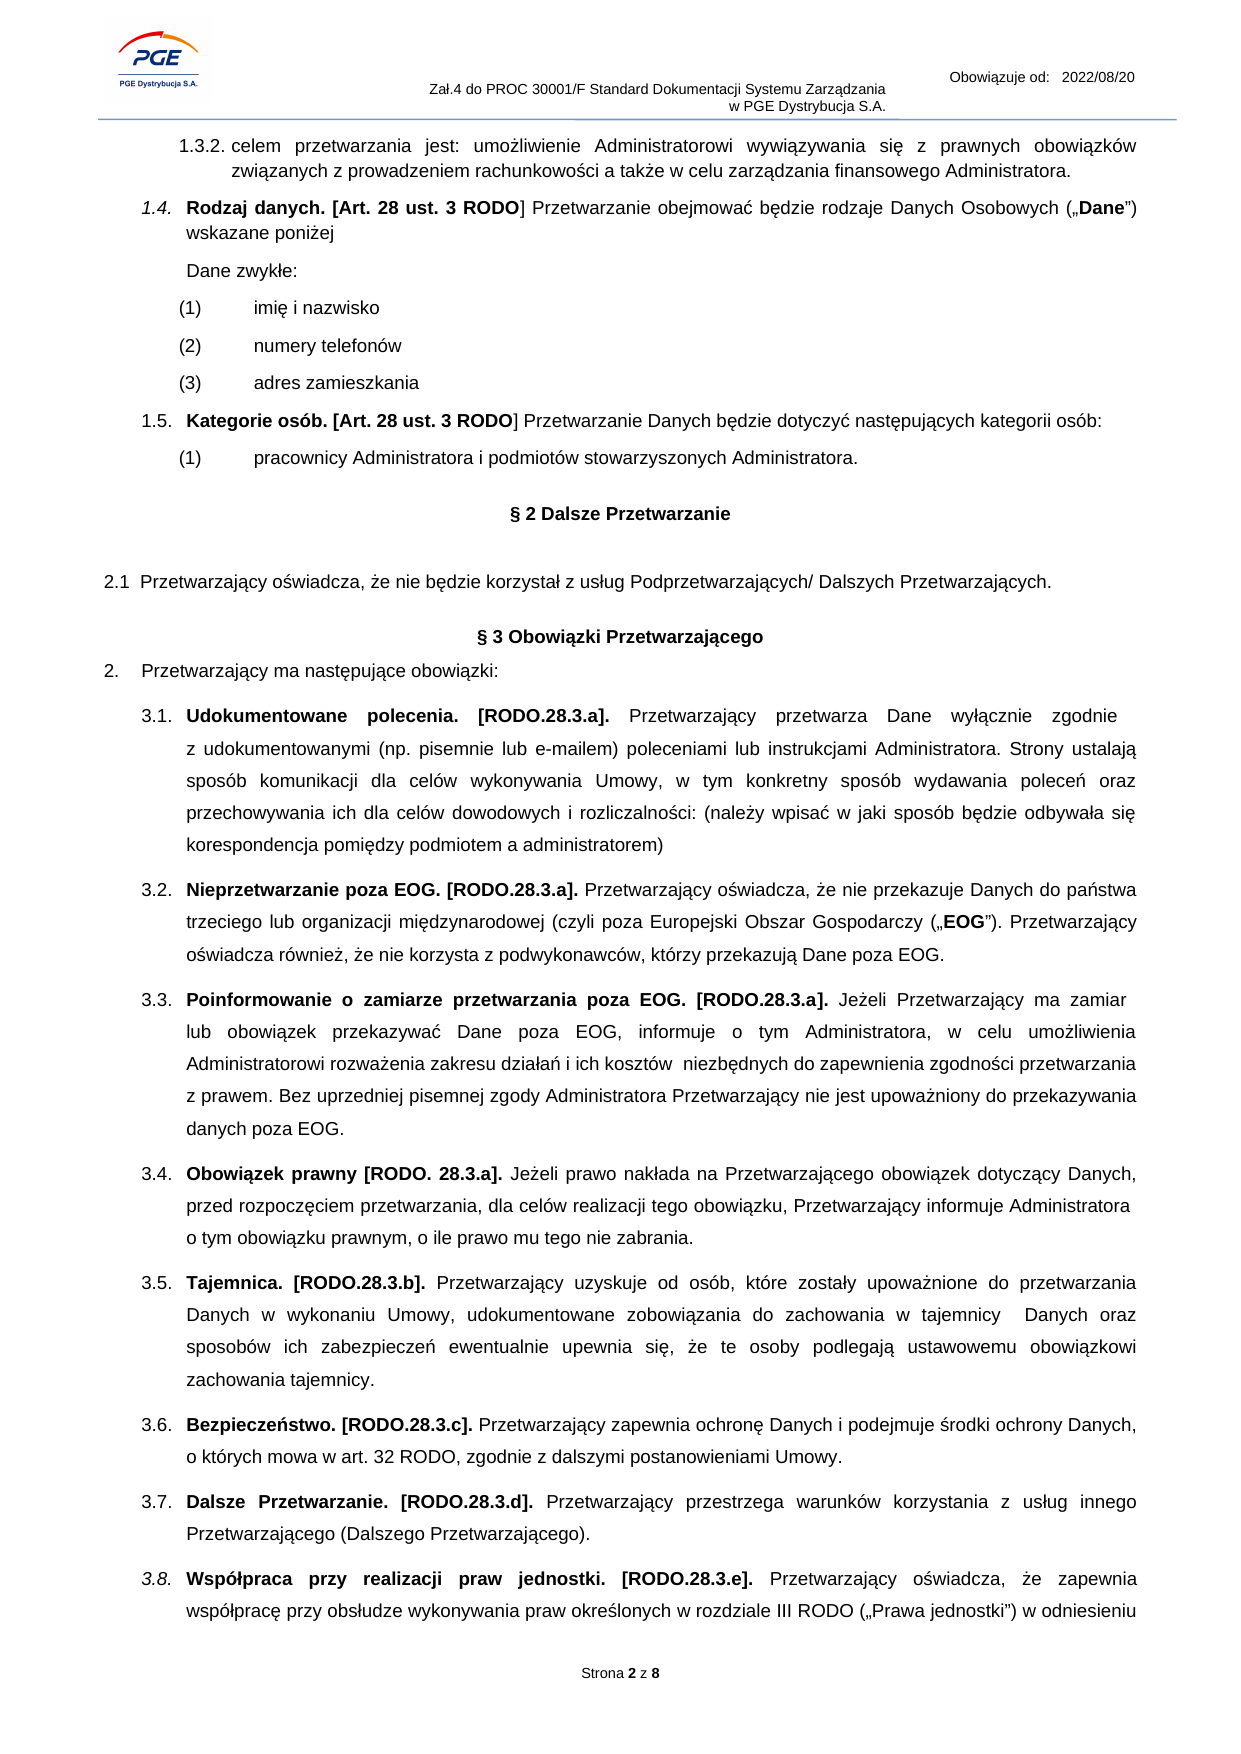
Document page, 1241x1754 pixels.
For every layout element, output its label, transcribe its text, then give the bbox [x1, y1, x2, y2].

text § 3 Obowiązki Przetwarzającego [103, 626, 1137, 648]
list adres zamieszkania [178, 368, 1137, 393]
picture [103, 16, 214, 103]
list Przetwarzający ma następujące obowiązki: [103, 660, 1137, 682]
text 2.1 Przetwarzający oświadcza, że nie będzie korzystał z usług Podprzetwarzających/ Dalszych Przetwarzających. [103, 571, 1137, 592]
list Udokumentowane polecenia. [RODO.28.3.a]. Przetwarzający przetwarza Dane wyłącznie zgodnie z udokumentowanymi (np. pisemnie lub e-mailem) poleceniami lub instrukcjami Administratora. Strony ustalają sposób komunikacji dla celów wykonywania Umowy, w tym konkretny sposób wydawania poleceń oraz przechowywania ich dla celów dowodowych i rozliczalności: (należy wpisać w jaki sposób będzie odbywała się korespondencja pomiędzy podmiotem a administratorem) [141, 705, 1137, 856]
list Dalsze Przetwarzanie. [RODO.28.3.d]. Przetwarzający przestrzega warunków korzystania z usług innego Przetwarzającego (Dalszego Przetwarzającego). [141, 1491, 1137, 1544]
list Tajemnica. [RODO.28.3.b]. Przetwarzający uzyskuje od osób, które zostały upoważnione do przetwarzania Danych w wykonaniu Umowy, udokumentowane zobowiązania do zachowania w tajemnicy Danych oraz sposobów ich zabezpieczeń ewentualnie upewnia się, że te osoby podlegają ustawowemu obowiązkowi zachowania tajemnicy. [141, 1272, 1137, 1390]
list numery telefonów [178, 331, 1137, 356]
list Rodzaj danych. [Art. 28 ust. 3 RODO] Przetwarzanie obejmować będzie rodzaje Danych Osobowych („Dane”) wskazane poniżej [141, 193, 1137, 243]
list Obowiązek prawny [RODO. 28.3.a]. Jeżeli prawo nakłada na Przetwarzającego obowiązek dotyczący Danych, przed rozpoczęciem przetwarzania, dla celów realizacji tego obowiązku, Przetwarzający informuje Administratora o tym obowiązku prawnym, o ile prawo mu tego nie zabrania. [141, 1162, 1137, 1248]
text Dane zwykłe: [186, 256, 1137, 281]
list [141, 1568, 1137, 1621]
list Bezpieczeństwo. [RODO.28.3.c]. Przetwarzający zapewnia ochronę Danych i podejmuje środki ochrony Danych, o których mowa w art. 32 RODO, zgodnie z dalszymi postanowieniami Umowy. [141, 1413, 1137, 1467]
list imię i nazwisko [178, 293, 1137, 318]
text § 2 Dalsze Przetwarzanie [103, 502, 1137, 524]
list Poinformowanie o zamiarze przetwarzania poza EOG. [RODO.28.3.a]. Jeżeli Przetwarzający ma zamiar lub obowiązek przekazywać Dane poza EOG, informuje o tym Administratora, w celu umożliwienia Administratorowi rozważenia zakresu działań i ich kosztów niezbędnych do zapewnienia zgodności przetwarzania z prawem. Bez uprzedniej pisemnej zgody Administratora Przetwarzający nie jest upoważniony do przekazywania danych poza EOG. [141, 988, 1137, 1139]
list Kategorie osób. [Art. 28 ust. 3 RODO] Przetwarzanie Danych będzie dotyczyć następujących kategorii osób: [141, 406, 1137, 431]
list Nieprzetwarzanie poza EOG. [RODO.28.3.a]. Przetwarzający oświadcza, że nie przekazuje Danych do państwa trzeciego lub organizacji międzynarodowej (czyli poza Europejski Obszar Gospodarczy („EOG”). Przetwarzający oświadcza również, że nie korzysta z podwykonawców, którzy przekazują Dane poza EOG. [141, 879, 1137, 965]
list pracownicy Administratora i podmiotów stowarzyszonych Administratora. [178, 443, 1137, 468]
list celem przetwarzania jest: umożliwienie Administratorowi wywiązywania się z prawnych obowiązków związanych z prowadzeniem rachunkowości a także w celu zarządzania finansowego Administratora. [178, 131, 1137, 181]
